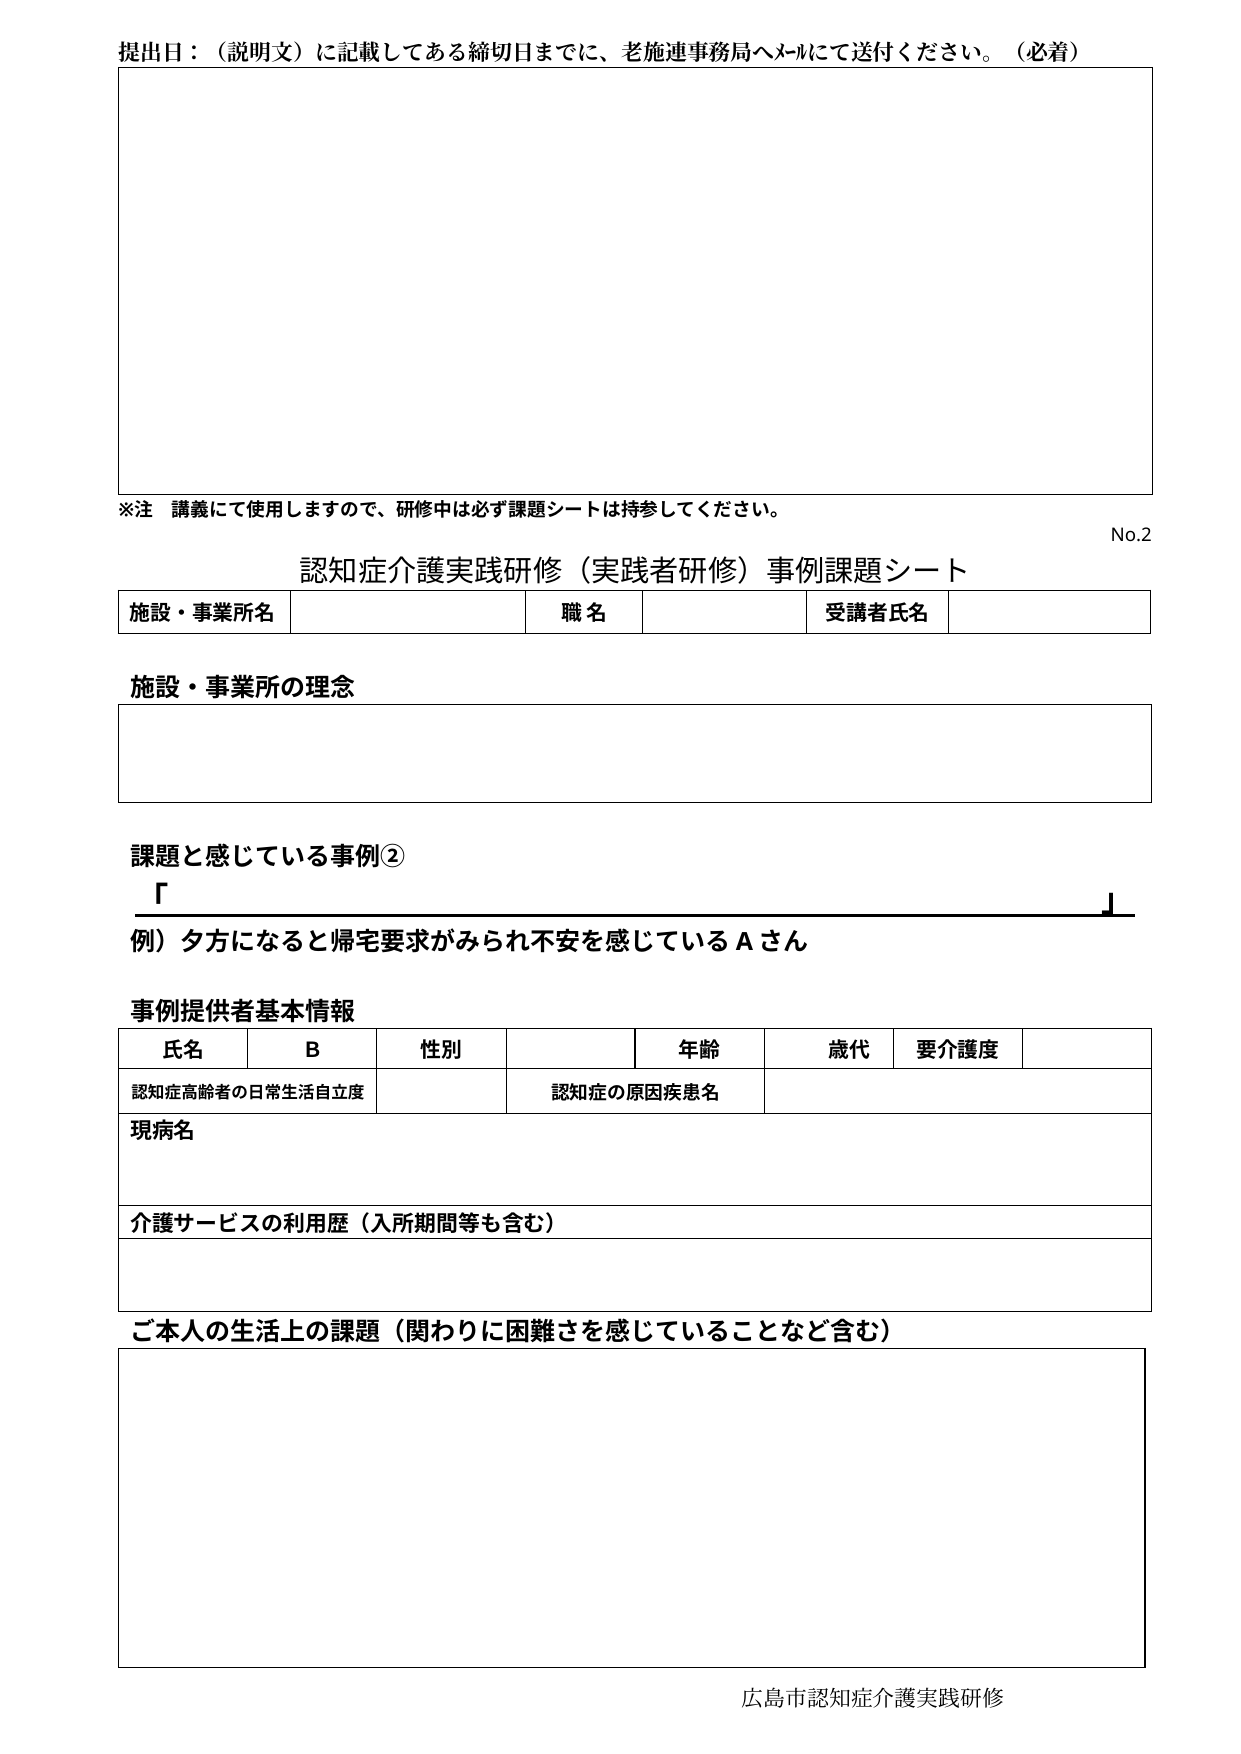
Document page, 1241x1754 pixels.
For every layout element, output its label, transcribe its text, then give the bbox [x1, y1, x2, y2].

text ご本人の生活上の課題（関わりに困難さを感じていることなど含む） [118, 1312, 1152, 1348]
text 事例提供者基本情報 [118, 992, 1152, 1028]
text 例）夕方になると帰宅要求がみられ不安を感じているAさん [118, 921, 1152, 957]
table_header 氏名 [119, 1029, 247, 1068]
table_header Ｂ [248, 1029, 376, 1068]
table_cell 介護サービスの利用歴（入所期間等も含む） [119, 1206, 1151, 1238]
table_header 受講者氏名 [807, 591, 948, 633]
table_cell 現病名 [119, 1114, 1151, 1205]
table_header 年齢 [636, 1029, 764, 1068]
table_header [119, 705, 1151, 802]
text 認知症介護実践研修（実践者研修）事例課題シート [118, 547, 1152, 589]
table_cell 認知症高齢者の日常生活自立度 [119, 1069, 376, 1112]
table_header [507, 1029, 634, 1068]
table_cell [765, 1069, 1151, 1112]
table_cell 認知症の原因疾患名 [507, 1069, 764, 1112]
table_header [643, 591, 806, 633]
table_header [949, 591, 1150, 633]
table_header [1023, 1029, 1151, 1068]
table_header 性別 [377, 1029, 506, 1068]
table_header [119, 1349, 1144, 1667]
table_header 要介護度 [894, 1029, 1022, 1068]
text 施設・事業所の理念 [118, 668, 1152, 704]
text No.2 [118, 522, 1152, 547]
text 「 」 [118, 873, 1152, 921]
table_header [119, 68, 1152, 493]
table_header 歳代 [765, 1029, 893, 1068]
table_header [291, 591, 525, 633]
text ※注 講義にて使用しますので、研修中は必ず課題シートは持参してください。 [118, 495, 1152, 522]
table_cell [377, 1069, 506, 1112]
table_header 職 名 [526, 591, 642, 633]
table_cell [119, 1239, 1151, 1311]
table_header 施設・事業所名 [119, 591, 290, 633]
text 課題と感じている事例② [118, 837, 1152, 873]
